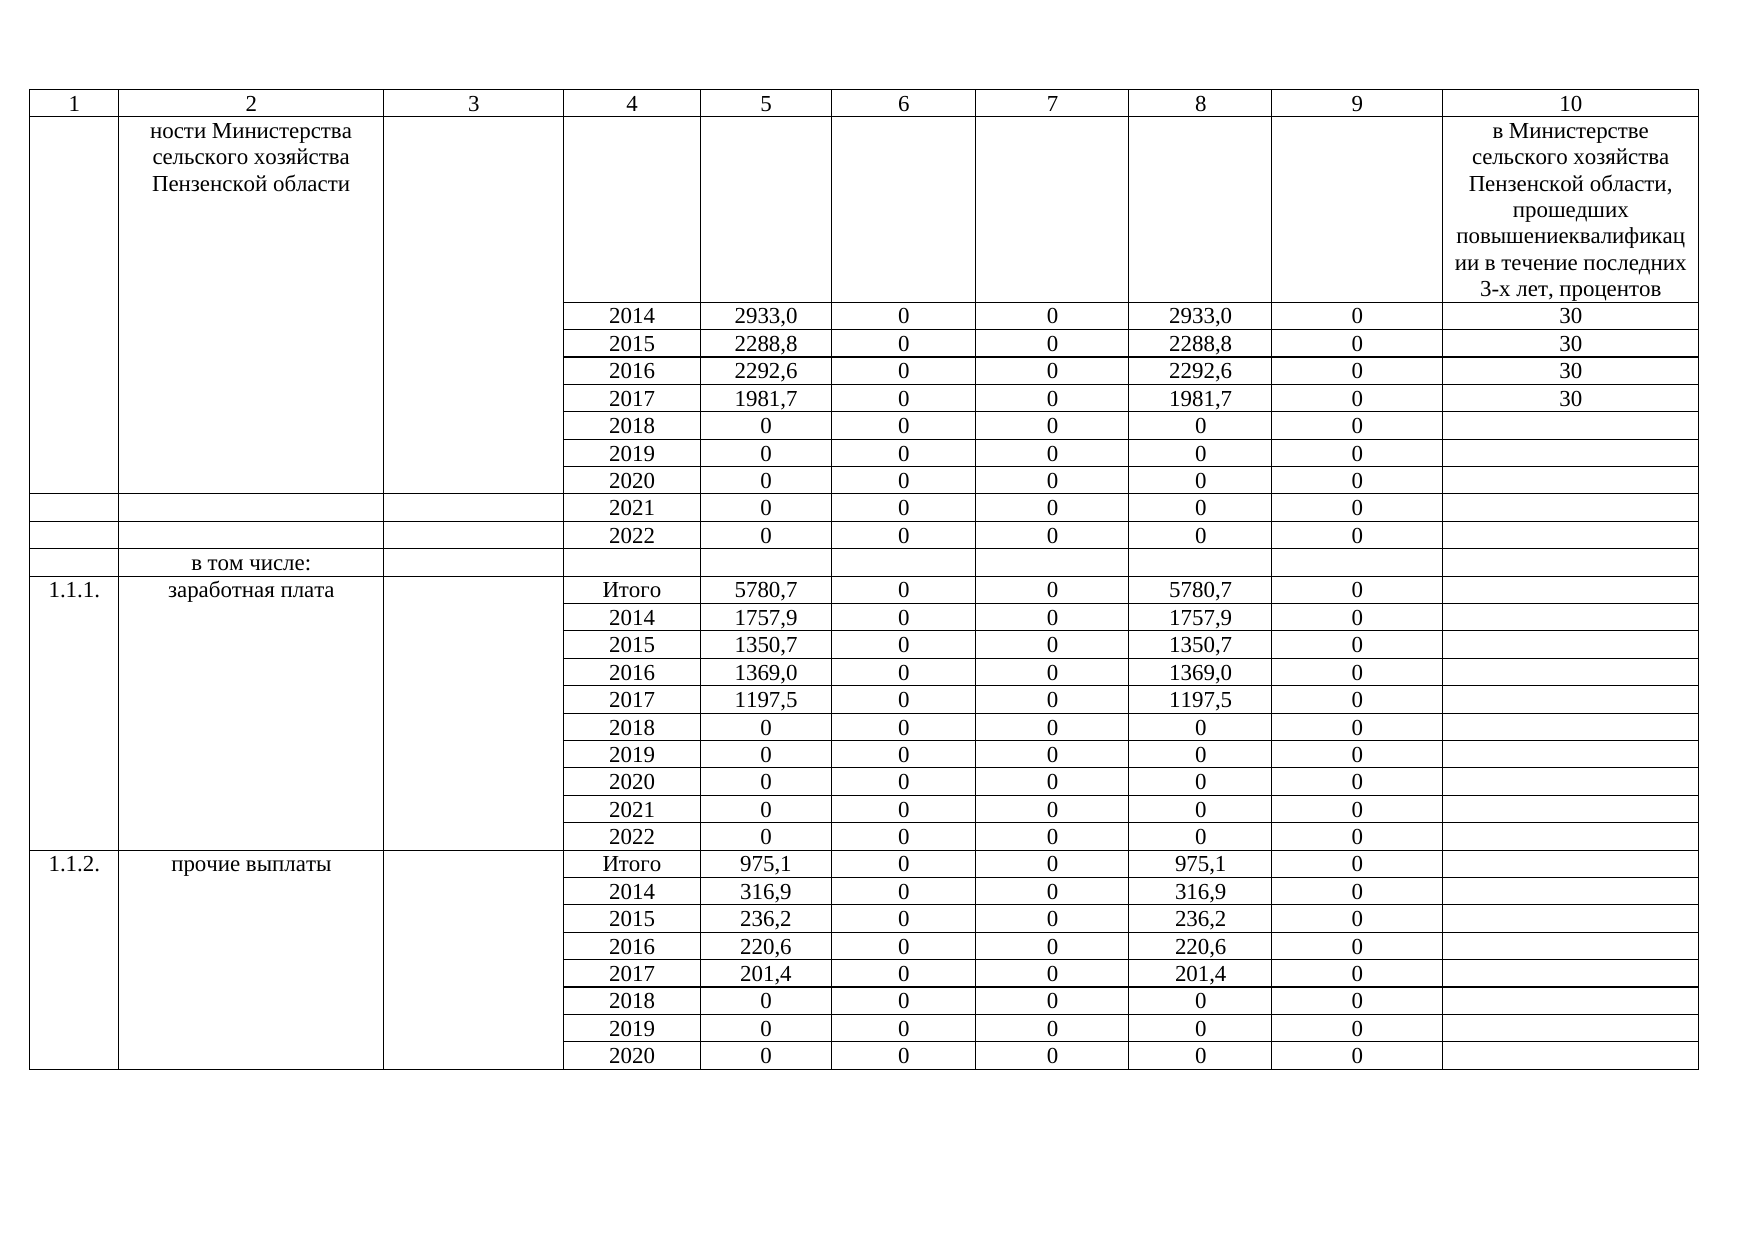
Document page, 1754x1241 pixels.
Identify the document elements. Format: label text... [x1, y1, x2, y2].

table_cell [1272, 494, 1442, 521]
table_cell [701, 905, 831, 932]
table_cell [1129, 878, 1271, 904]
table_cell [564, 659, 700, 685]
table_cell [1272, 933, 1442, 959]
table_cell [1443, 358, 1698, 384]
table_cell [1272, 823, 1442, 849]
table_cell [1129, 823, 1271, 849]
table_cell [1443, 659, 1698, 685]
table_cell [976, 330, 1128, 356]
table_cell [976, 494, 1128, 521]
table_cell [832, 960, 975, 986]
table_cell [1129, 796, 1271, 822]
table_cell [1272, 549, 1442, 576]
table_header 9 [1272, 90, 1442, 116]
table_header 8 [1129, 90, 1271, 116]
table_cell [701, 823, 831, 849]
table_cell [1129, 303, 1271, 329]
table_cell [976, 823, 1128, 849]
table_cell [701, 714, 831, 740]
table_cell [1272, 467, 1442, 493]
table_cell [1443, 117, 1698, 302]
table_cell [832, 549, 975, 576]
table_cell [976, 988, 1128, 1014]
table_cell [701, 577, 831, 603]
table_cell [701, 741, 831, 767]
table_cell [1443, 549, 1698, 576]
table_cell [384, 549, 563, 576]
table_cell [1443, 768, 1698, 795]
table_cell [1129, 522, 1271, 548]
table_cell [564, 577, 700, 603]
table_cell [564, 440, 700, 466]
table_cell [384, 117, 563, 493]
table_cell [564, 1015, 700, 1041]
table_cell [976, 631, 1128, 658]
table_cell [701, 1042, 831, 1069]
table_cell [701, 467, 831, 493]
table_header 5 [701, 90, 831, 116]
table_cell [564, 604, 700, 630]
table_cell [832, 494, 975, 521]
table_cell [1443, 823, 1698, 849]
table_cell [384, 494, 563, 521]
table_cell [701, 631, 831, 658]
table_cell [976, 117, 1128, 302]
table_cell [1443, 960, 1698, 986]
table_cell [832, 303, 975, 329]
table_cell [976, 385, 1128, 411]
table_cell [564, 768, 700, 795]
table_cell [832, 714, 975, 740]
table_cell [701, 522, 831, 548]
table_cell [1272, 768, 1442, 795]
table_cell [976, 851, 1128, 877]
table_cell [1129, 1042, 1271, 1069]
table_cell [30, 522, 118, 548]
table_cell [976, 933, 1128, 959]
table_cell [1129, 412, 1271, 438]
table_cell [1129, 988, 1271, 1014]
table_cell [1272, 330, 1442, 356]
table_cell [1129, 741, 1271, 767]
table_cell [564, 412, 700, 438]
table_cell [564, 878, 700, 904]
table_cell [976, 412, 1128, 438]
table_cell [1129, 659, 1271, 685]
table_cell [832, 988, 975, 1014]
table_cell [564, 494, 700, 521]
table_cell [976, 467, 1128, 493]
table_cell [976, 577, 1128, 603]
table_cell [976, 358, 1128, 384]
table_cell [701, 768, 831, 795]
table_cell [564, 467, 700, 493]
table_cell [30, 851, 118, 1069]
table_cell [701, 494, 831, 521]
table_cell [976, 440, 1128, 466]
table_header 7 [976, 90, 1128, 116]
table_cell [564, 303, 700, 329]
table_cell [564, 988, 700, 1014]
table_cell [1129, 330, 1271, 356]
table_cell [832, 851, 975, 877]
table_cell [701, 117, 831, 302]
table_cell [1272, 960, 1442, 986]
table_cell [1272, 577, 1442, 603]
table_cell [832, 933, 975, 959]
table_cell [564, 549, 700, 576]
table_header 10 [1443, 90, 1698, 116]
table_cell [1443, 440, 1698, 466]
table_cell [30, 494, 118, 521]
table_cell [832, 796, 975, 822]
table_header 4 [564, 90, 700, 116]
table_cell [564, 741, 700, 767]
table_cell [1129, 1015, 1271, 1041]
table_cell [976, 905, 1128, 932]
table_header 6 [832, 90, 975, 116]
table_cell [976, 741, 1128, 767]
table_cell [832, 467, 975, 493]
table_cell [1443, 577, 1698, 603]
table_header 2 [119, 90, 383, 116]
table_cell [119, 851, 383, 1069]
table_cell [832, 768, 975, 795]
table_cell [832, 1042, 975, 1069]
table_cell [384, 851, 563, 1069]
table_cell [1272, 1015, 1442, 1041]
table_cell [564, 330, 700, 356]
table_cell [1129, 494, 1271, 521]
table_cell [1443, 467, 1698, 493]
table_header 1 [30, 90, 118, 116]
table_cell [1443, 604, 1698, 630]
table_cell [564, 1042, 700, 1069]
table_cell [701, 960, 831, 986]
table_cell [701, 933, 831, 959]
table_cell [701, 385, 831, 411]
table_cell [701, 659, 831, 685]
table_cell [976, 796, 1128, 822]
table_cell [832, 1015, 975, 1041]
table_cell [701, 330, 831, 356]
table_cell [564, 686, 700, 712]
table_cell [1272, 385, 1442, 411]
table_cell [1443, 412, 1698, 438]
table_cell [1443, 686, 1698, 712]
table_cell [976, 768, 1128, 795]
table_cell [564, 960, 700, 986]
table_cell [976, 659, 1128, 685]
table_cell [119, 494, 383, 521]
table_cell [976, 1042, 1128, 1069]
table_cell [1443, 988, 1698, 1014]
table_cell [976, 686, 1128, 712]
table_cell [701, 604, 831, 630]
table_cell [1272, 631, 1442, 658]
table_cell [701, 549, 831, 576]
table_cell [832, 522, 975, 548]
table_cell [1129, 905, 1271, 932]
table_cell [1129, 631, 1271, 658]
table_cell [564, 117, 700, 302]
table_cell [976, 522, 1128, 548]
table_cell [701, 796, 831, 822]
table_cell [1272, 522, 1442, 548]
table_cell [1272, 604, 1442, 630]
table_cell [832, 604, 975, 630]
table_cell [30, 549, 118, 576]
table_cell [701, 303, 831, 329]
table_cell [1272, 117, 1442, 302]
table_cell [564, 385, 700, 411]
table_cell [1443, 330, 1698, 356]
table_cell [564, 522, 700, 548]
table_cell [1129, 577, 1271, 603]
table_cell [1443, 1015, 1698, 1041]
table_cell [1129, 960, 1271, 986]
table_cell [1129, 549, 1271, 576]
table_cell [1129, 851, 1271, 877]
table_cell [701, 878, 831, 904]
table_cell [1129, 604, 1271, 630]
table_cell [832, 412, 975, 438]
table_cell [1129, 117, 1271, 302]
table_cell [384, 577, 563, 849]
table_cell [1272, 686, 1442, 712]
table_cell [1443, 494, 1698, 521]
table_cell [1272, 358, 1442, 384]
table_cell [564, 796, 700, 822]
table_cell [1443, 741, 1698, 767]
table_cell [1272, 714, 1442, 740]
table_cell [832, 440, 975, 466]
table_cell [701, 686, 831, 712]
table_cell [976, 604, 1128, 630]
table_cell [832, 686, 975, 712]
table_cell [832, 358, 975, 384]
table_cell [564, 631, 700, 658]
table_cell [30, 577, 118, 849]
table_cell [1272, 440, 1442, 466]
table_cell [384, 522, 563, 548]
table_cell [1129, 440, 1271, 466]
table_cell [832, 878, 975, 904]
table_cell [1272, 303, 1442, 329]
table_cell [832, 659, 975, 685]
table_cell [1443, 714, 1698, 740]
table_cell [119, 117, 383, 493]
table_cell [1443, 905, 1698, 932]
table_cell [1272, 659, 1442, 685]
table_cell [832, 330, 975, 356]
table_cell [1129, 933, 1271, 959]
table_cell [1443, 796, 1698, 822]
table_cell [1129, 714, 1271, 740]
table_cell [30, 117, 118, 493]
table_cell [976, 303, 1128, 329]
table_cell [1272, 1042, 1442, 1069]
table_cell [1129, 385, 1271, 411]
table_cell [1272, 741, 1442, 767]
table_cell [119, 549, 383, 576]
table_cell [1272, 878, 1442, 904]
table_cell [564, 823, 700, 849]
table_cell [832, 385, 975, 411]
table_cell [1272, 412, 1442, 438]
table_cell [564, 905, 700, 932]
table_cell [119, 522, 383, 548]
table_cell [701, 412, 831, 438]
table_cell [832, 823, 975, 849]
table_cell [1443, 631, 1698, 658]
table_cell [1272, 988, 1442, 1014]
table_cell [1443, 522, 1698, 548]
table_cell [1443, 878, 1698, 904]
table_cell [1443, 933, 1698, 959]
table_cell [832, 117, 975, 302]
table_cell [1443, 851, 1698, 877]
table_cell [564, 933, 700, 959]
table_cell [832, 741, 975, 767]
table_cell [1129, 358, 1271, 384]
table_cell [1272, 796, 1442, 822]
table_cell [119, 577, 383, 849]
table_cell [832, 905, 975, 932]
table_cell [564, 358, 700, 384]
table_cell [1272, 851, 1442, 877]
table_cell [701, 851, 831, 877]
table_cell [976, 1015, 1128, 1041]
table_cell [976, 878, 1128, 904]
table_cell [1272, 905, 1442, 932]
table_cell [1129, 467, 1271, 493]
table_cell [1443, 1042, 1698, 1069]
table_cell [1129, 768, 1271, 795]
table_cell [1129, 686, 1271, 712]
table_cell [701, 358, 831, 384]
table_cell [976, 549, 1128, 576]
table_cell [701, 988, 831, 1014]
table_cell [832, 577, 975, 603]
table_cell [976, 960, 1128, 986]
table_header 3 [384, 90, 563, 116]
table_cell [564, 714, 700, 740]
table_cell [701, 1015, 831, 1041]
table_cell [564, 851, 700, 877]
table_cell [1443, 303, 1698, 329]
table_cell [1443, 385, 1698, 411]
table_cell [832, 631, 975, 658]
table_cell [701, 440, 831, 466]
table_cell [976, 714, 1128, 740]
